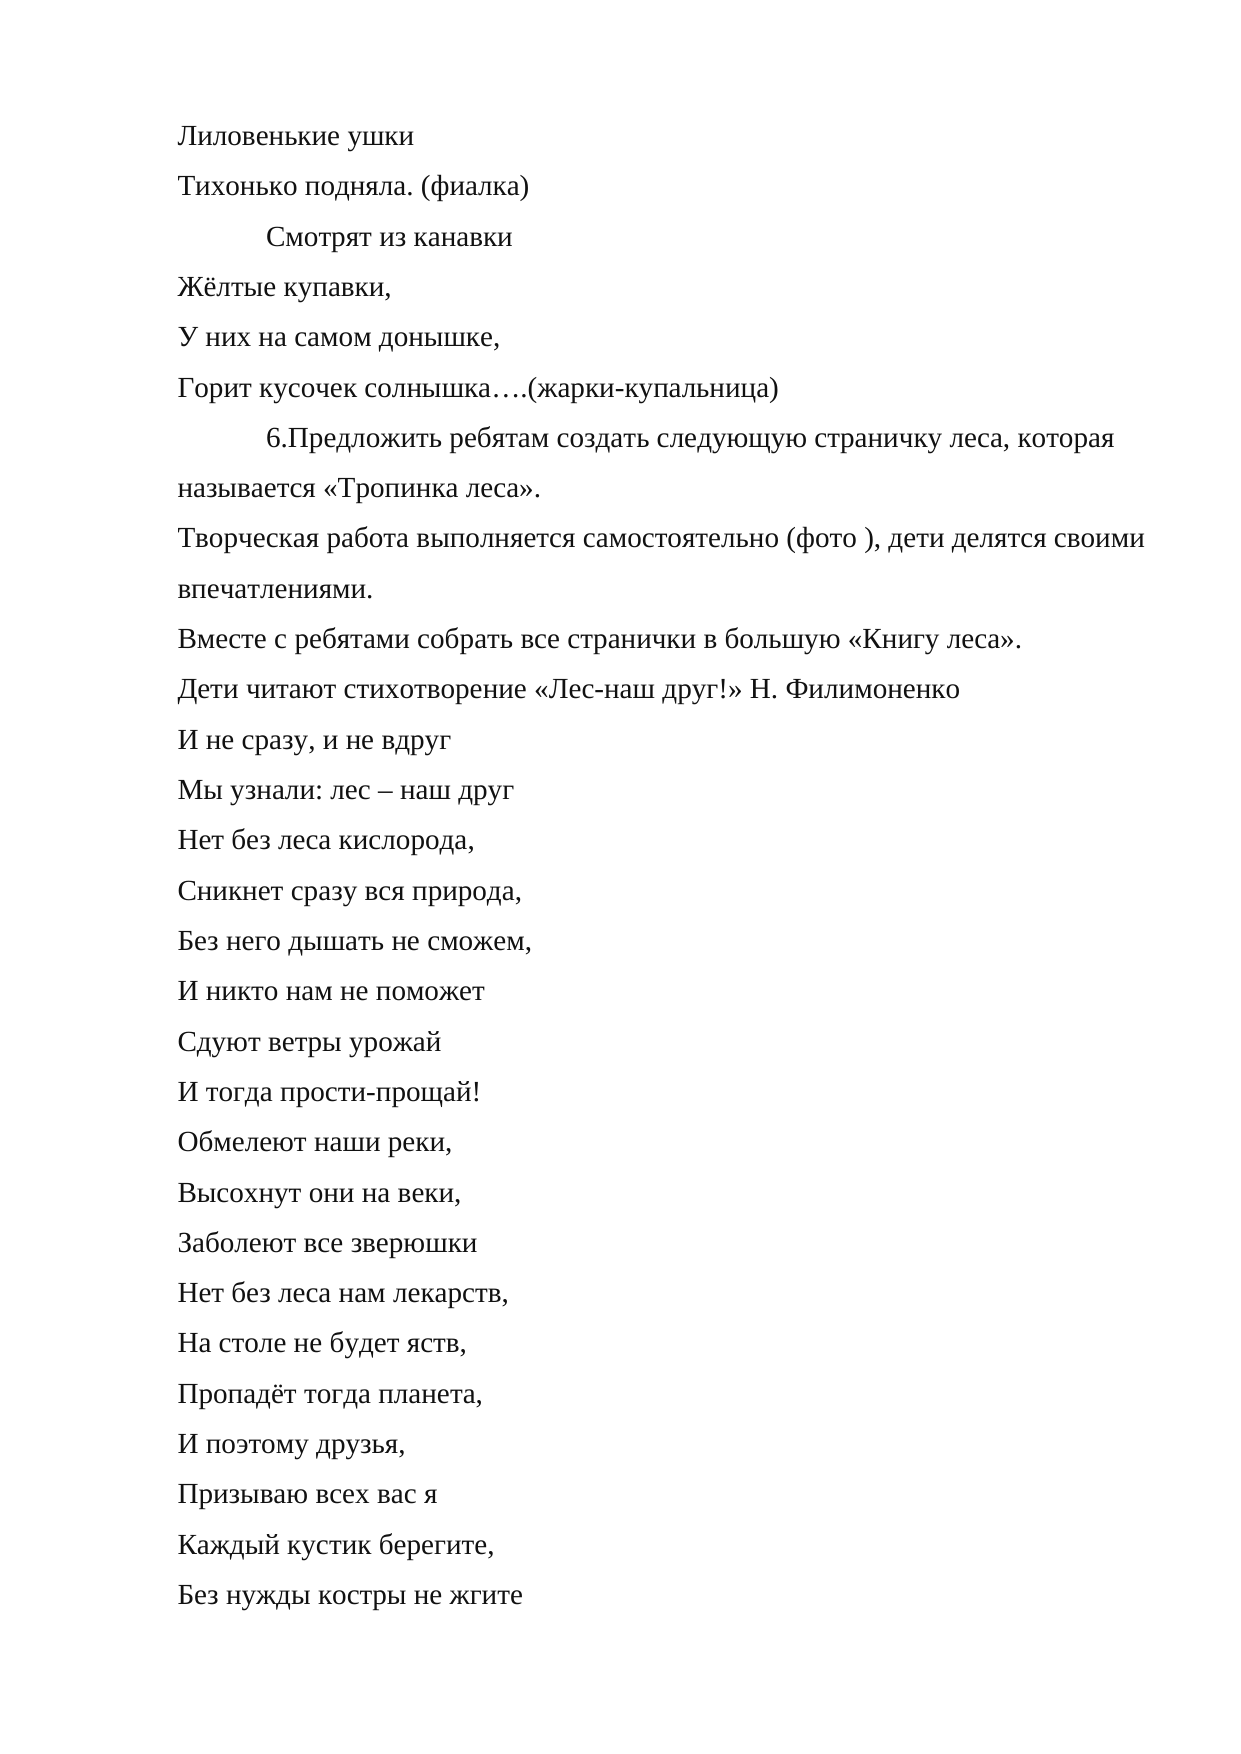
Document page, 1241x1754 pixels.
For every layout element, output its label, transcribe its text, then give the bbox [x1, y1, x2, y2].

text Смотрят из канавки Жёлтые купавки, У них на самом донышке, Горит кусочек солнышка….(жарки-купальница) [177, 219, 1152, 403]
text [177, 420, 1152, 1611]
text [177, 118, 1152, 202]
